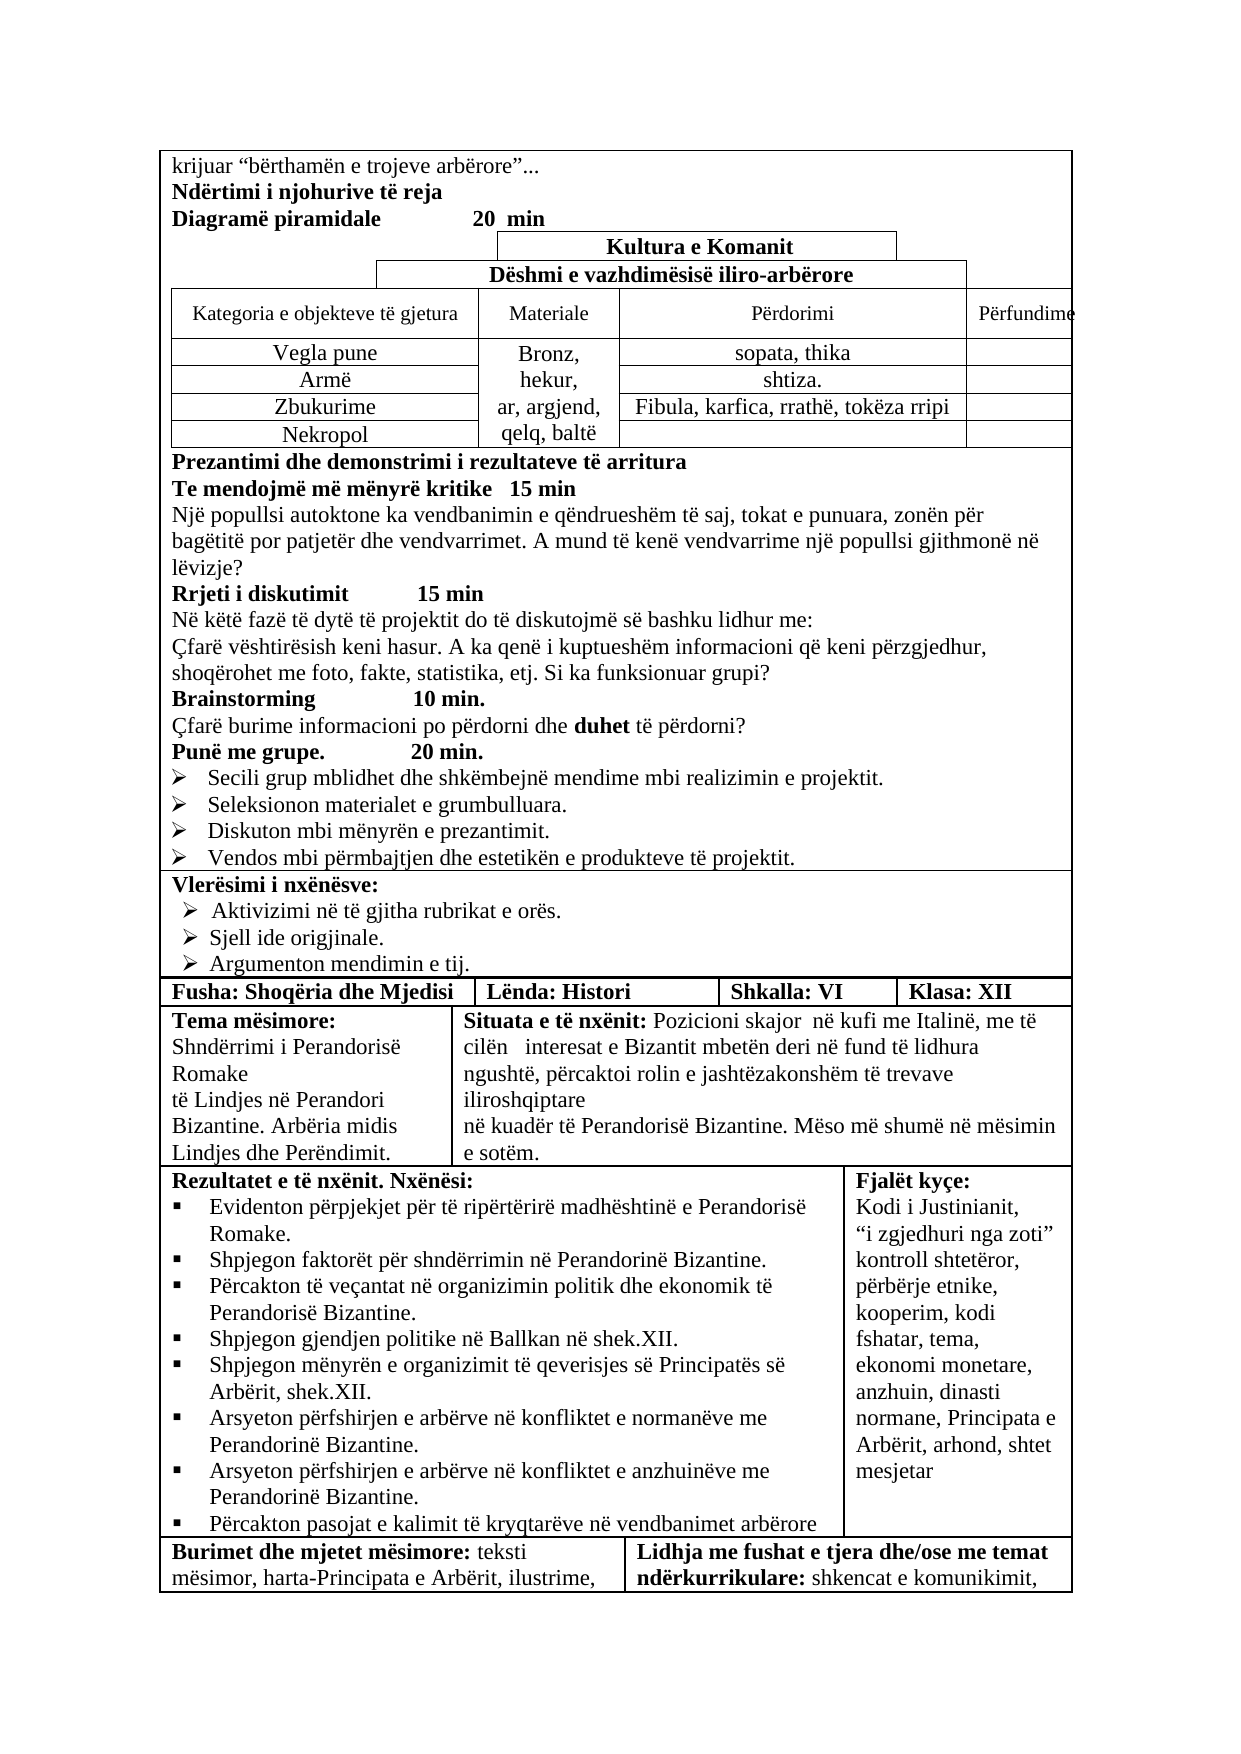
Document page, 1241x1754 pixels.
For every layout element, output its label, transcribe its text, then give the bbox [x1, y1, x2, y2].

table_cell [161, 151, 1071, 870]
table_cell Klasa: XII [898, 979, 1071, 1005]
table_cell Tema mësimore: Shndërrimi i Perandorisë Romake të Lindjes në Perandori Bizantine. Arbëria midis Lindjes dhe Perëndimit. [161, 1007, 451, 1165]
table_cell Fusha: Shoqëria dhe Mjedisi [161, 979, 474, 1005]
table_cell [626, 1538, 1071, 1591]
table_cell Shkalla: VI [720, 979, 896, 1005]
table_cell Situata e të nxënit: Pozicioni skajor në kufi me Italinë, me të cilën interesat e Bizantit mbetën deri në fund të lidhura ngushtë, përcaktoi rolin e jashtëzakonshëm të trevave iliroshqiptare në kuadër të Perandorisë Bizantine. Mëso më shumë në mësimin e sotëm. [453, 1007, 1071, 1165]
table_cell Rezultatet e të nxënit. Nxënësi: Evidenton përpjekjet për të ripërtërirë madhështinë e Perandorisë Romake. Shpjegon faktorët për shndërrimin në Perandorinë Bizantine. Përcakton të veçantat në organizimin politik dhe ekonomik të Perandorisë Bizantine. Shpjegon gjendjen politike në Ballkan në shek.XII. Shpjegon mënyrën e organizimit të qeverisjes së Principatës së Arbërit, shek.XII. Arsyeton përfshirjen e arbërve në konfliktet e normanëve me Perandorinë Bizantine. Arsyeton përfshirjen e arbërve në konfliktet e anzhuinëve me Perandorinë Bizantine. Përcakton pasojat e kalimit të kryqtarëve në vendbanimet arbërore [161, 1167, 843, 1536]
table_cell Vlerësimi i nxënësve: Aktivizimi në të gjitha rubrikat e orës. Sjell ide origjinale. Argumenton mendimin e tij. [161, 871, 1071, 976]
table_cell Fjalët kyçe: Kodi i Justinianit, “i zgjedhuri nga zoti” kontroll shtetëror, përbërje etnike, kooperim, kodi fshatar, tema, ekonomi monetare, anzhuin, dinasti normane, Principata e Arbërit, arhond, shtet mesjetar [845, 1167, 1071, 1536]
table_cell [161, 1538, 624, 1591]
table_cell Lënda: Histori [476, 979, 718, 1005]
